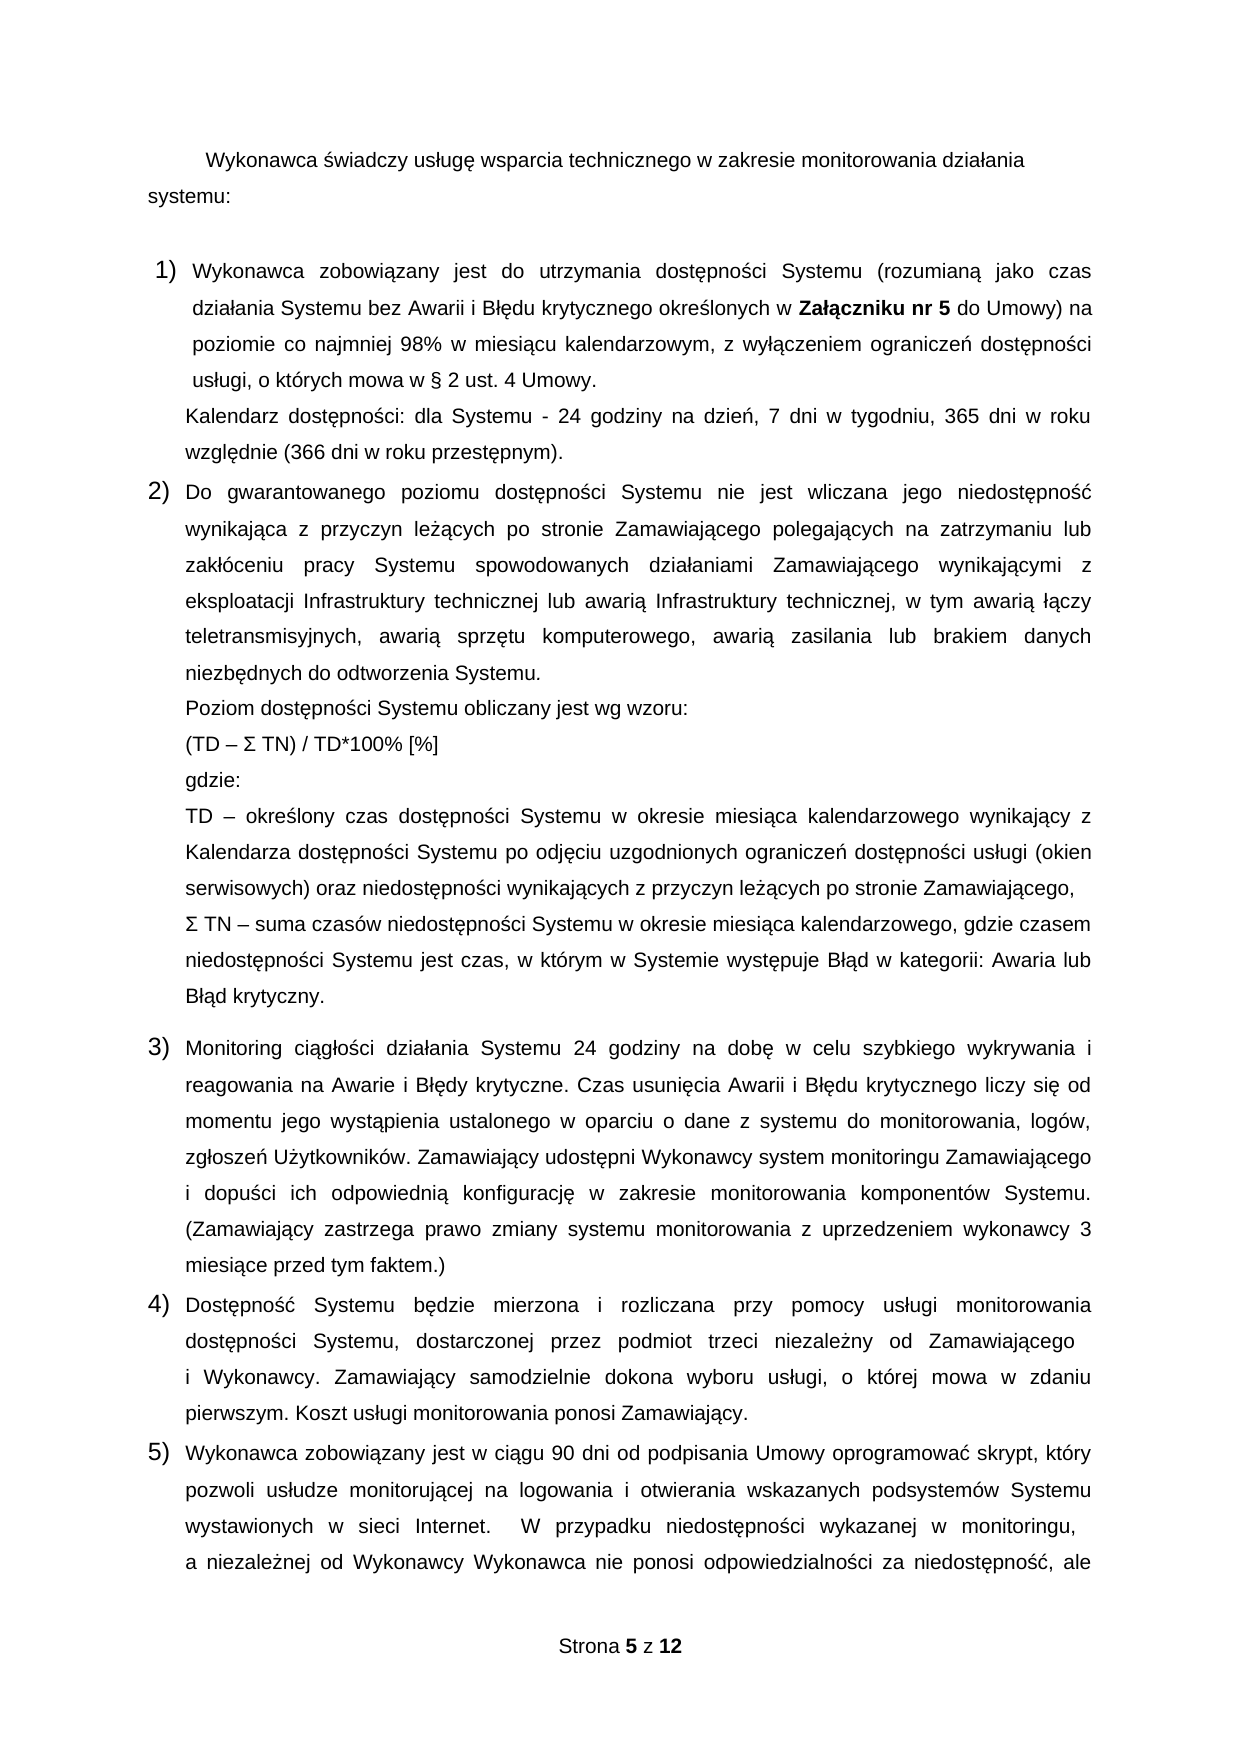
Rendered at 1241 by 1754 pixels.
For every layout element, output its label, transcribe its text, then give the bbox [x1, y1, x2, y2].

list gdzie: [185, 768, 1093, 792]
list Poziom dostępności Systemu obliczany jest wg wzoru: [185, 696, 1093, 720]
text Wykonawca świadczy usługę wsparcia technicznego w zakresie monitorowania działania systemu: [148, 148, 1093, 207]
list Σ TN – suma czasów niedostępności Systemu w okresie miesiąca kalendarzowego, gdzie czasem niedostępności Systemu jest czas, w którym w Systemie występuje Błąd w kategorii: Awaria lub Błąd krytyczny. [185, 912, 1093, 1008]
list (TD – Σ TN) / TD*100% [%] [185, 732, 1093, 756]
list Monitoring ciągłości działania Systemu 24 godziny na dobę w celu szybkiego wykrywania i reagowania na Awarie i Błędy krytyczne. Czas usunięcia Awarii i Błędu krytycznego liczy się od momentu jego wystąpienia ustalonego w oparciu o dane z systemu do monitorowania, logów, zgłoszeń Użytkowników. Zamawiający udostępni Wykonawcy system monitoringu Zamawiającego i dopuści ich odpowiednią konfigurację w zakresie monitorowania komponentów Systemu. (Zamawiający zastrzega prawo zmiany systemu monitorowania z uprzedzeniem wykonawcy 3 miesiące przed tym faktem.) [148, 1032, 1093, 1277]
list TD – określony czas dostępności Systemu w okresie miesiąca kalendarzowego wynikający z Kalendarza dostępności Systemu po odjęciu uzgodnionych ograniczeń dostępności usługi (okien serwisowych) oraz niedostępności wynikających z przyczyn leżących po stronie Zamawiającego, [185, 804, 1093, 900]
list Dostępność Systemu będzie mierzona i rozliczana przy pomocy usługi monitorowania dostępności Systemu, dostarczonej przez podmiot trzeci niezależny od Zamawiającego i Wykonawcy. Zamawiający samodzielnie dokona wyboru usługi, o której mowa w zdaniu pierwszym. Koszt usługi monitorowania ponosi Zamawiający. [148, 1288, 1093, 1425]
list Wykonawca zobowiązany jest do utrzymania dostępności Systemu (rozumianą jako czas działania Systemu bez Awarii i Błędu krytycznego określonych w Załączniku nr 5 do Umowy) na poziomie co najmniej 98% w miesiącu kalendarzowym, z wyłączeniem ograniczeń dostępności usługi, o których mowa w § 2 ust. 4 Umowy. [154, 255, 1093, 392]
list Do gwarantowanego poziomu dostępności Systemu nie jest wliczana jego niedostępność wynikająca z przyczyn leżących po stronie Zamawiającego polegających na zatrzymaniu lub zakłóceniu pracy Systemu spowodowanych działaniami Zamawiającego wynikającymi z eksploatacji Infrastruktury technicznej lub awarią Infrastruktury technicznej, w tym awarią łączy teletransmisyjnych, awarią sprzętu komputerowego, awarią zasilania lub brakiem danych niezbędnych do odtworzenia Systemu. [148, 476, 1093, 684]
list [148, 1437, 1093, 1574]
text Kalendarz dostępności: dla Systemu - 24 godziny na dzień, 7 dni w tygodniu, 365 dni w roku względnie (366 dni w roku przestępnym). [185, 404, 1093, 464]
